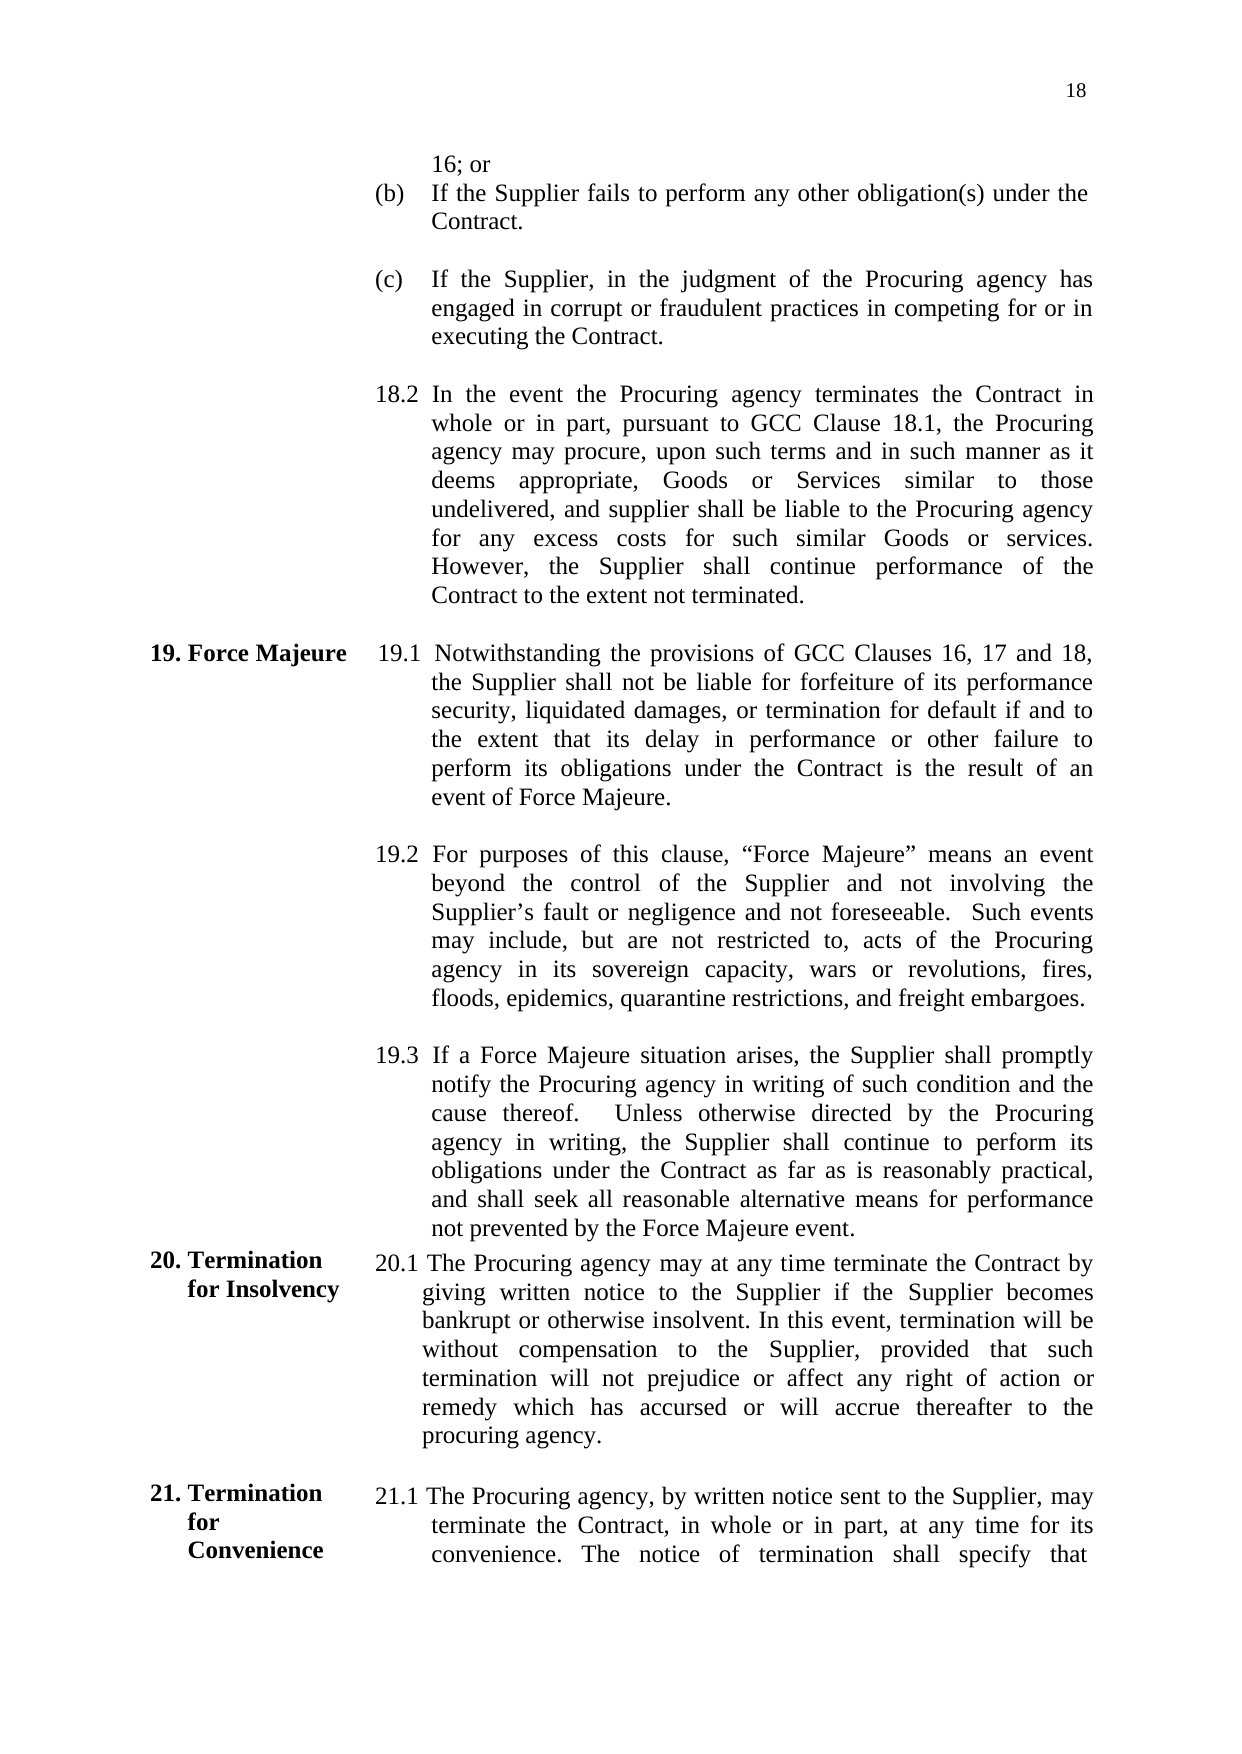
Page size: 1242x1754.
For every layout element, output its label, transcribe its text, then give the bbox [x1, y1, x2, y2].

text 21.1 The Procuring agency, by written notice sent to the Supplier, may terminate the Contract, in whole or in part, at any time for its convenience. The notice of termination shall specify that [375, 1481, 1094, 1567]
text 19.3 If a Force Majeure situation arises, the Supplier shall promptly notify the Procuring agency in writing of such condition and the cause thereof. Unless otherwise directed by the Procuring agency in writing, the Supplier shall continue to perform its obligations under the Contract as far as is reasonably practical, and shall seek all reasonable alternative means for performance not prevented by the Force Majeure event. [375, 1040, 1094, 1242]
text Contract. [431, 206, 1104, 235]
text (b) If the Supplier fails to perform any other obligation(s) under the [375, 178, 1104, 206]
text 16; or [431, 149, 1104, 178]
text 19.2 For purposes of this clause, “Force Majeure” means an event beyond the control of the Supplier and not involving the Supplier’s fault or negligence and not foreseeable. Such events may include, but are not restricted to, acts of the Procuring agency in its sovereign capacity, wars or revolutions, fires, floods, epidemics, quarantine restrictions, and freight embargoes. [375, 839, 1094, 1012]
text 21. Termination for Convenience [150, 1478, 328, 1564]
text (c) If the Supplier, in the judgment of the Procuring agency has engaged in corrupt or fraudulent practices in competing for or in executing the Contract. [375, 264, 1093, 350]
text 20. Termination for Insolvency [150, 1245, 344, 1302]
text 18.2 In the event the Procuring agency terminates the Contract in whole or in part, pursuant to GCC Clause 18.1, the Procuring agency may procure, upon such terms and in such manner as it deems appropriate, Goods or Services similar to those undelivered, and supplier shall be liable to the Procuring agency for any excess costs for such similar Goods or services. However, the Supplier shall continue performance of the Contract to the extent not terminated. [375, 379, 1094, 609]
text 19. Force Majeure 19.1 Notwithstanding the provisions of GCC Clauses 16, 17 and 18, the Supplier shall not be liable for forfeiture of its performance security, liquidated damages, or termination for default if and to the extent that its delay in performance or other failure to perform its obligations under the Contract is the result of an event of Force Majeure. [150, 638, 1093, 810]
text 20.1 The Procuring agency may at any time terminate the Contract by giving written notice to the Supplier if the Supplier becomes bankrupt or otherwise insolvent. In this event, termination will be without compensation to the Supplier, provided that such termination will not prejudice or affect any right of action or remedy which has accursed or will accrue thereafter to the procuring agency. [375, 1248, 1094, 1449]
